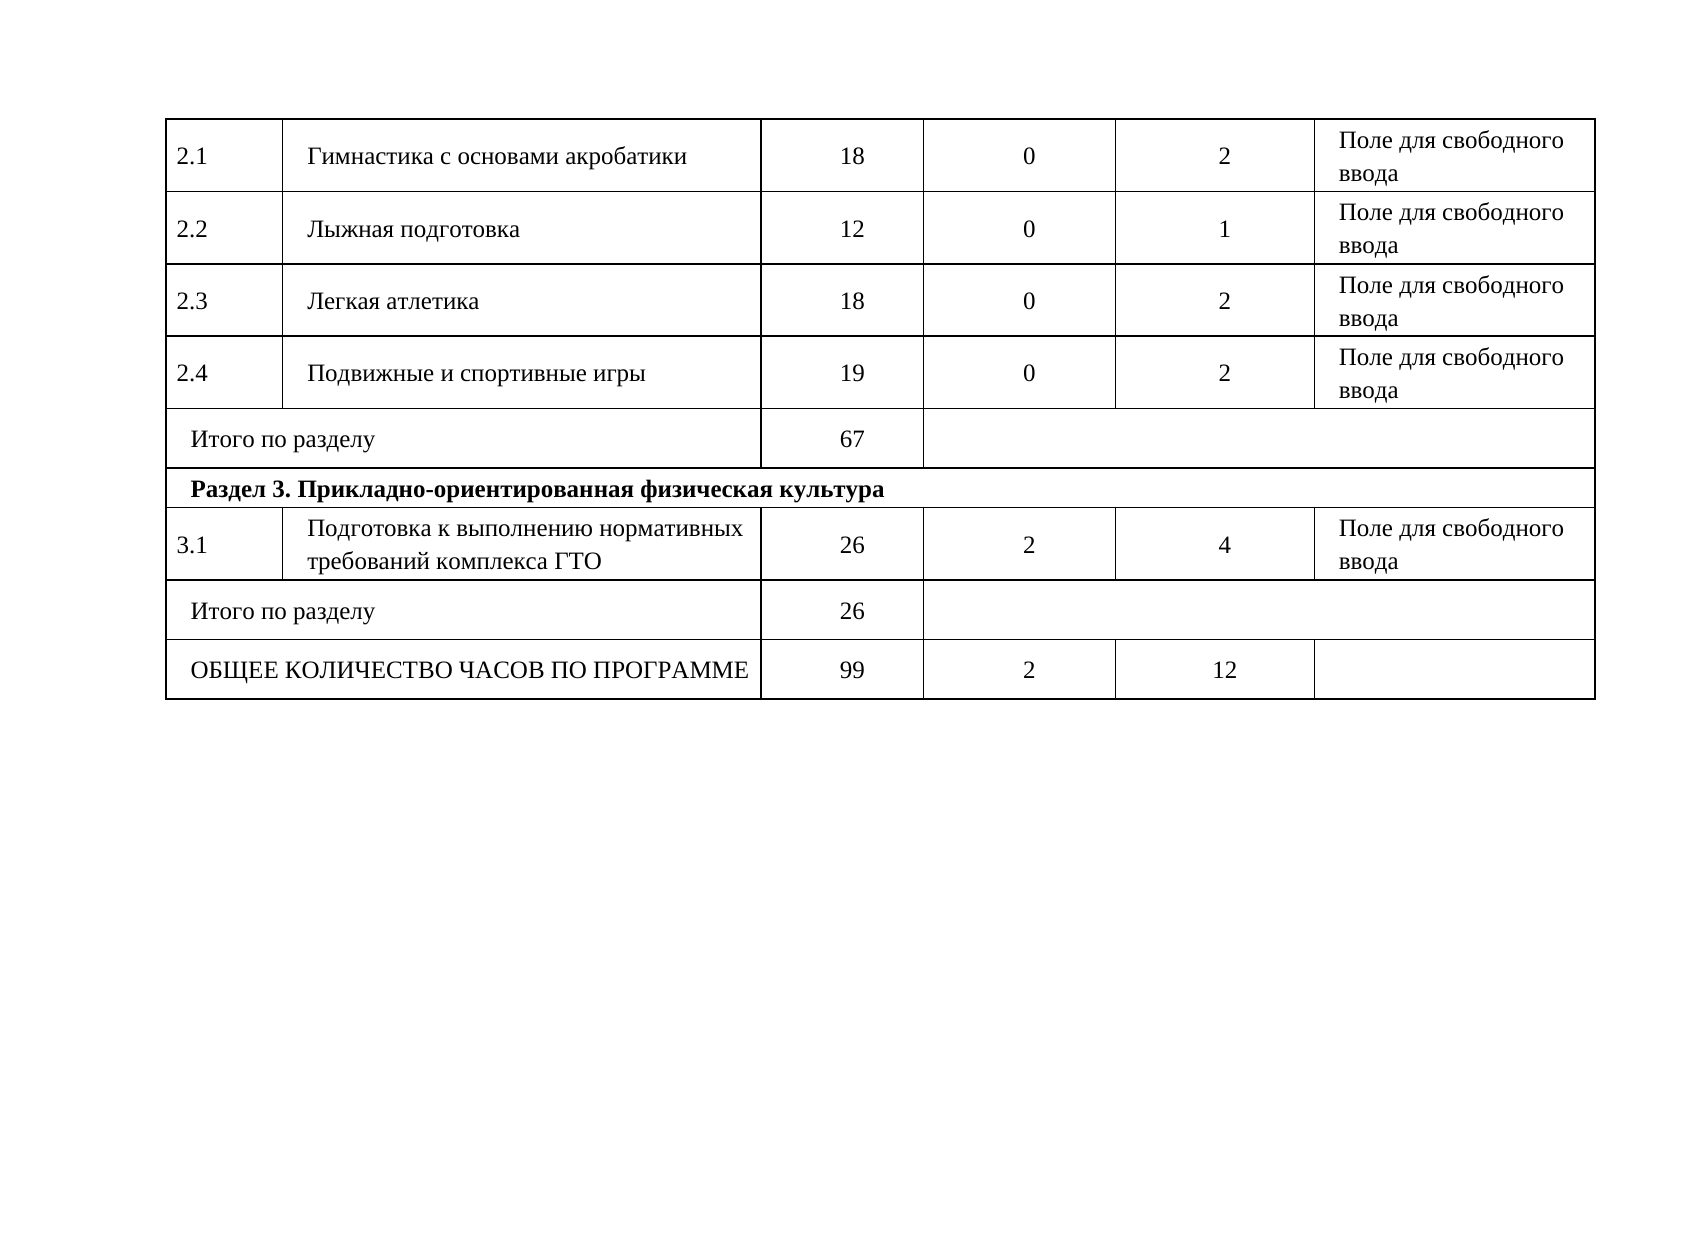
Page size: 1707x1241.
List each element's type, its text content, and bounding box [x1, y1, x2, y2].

table_cell 2.3 [167, 265, 282, 335]
table_cell 0 [924, 120, 1115, 191]
table_cell [1315, 640, 1594, 698]
table_cell 1 [1116, 192, 1314, 263]
table_cell 19 [762, 337, 923, 408]
table_cell 2 [924, 508, 1115, 579]
table_cell 0 [924, 192, 1115, 263]
table_cell Подготовка к выполнению нормативных требований комплекса ГТО [283, 508, 760, 579]
table_cell 2.2 [167, 192, 282, 263]
table_cell 67 [762, 409, 923, 467]
table_cell ОБЩЕЕ КОЛИЧЕСТВО ЧАСОВ ПО ПРОГРАММЕ [167, 640, 760, 698]
table_cell Поле для свободного ввода [1315, 265, 1594, 335]
table_cell 2 [1116, 265, 1314, 335]
table_cell 2.1 [167, 120, 282, 191]
table_cell Итого по разделу [167, 581, 760, 638]
table_cell 0 [924, 265, 1115, 335]
table_cell 2 [1116, 337, 1314, 408]
table_cell 26 [762, 581, 923, 638]
table_cell [924, 581, 1594, 638]
table_cell 2.4 [167, 337, 282, 408]
table_cell 99 [762, 640, 923, 698]
table_cell Поле для свободного ввода [1315, 120, 1594, 191]
table_cell 4 [1116, 508, 1314, 579]
table_cell Поле для свободного ввода [1315, 508, 1594, 579]
table_cell [924, 409, 1594, 467]
table_cell Итого по разделу [167, 409, 760, 467]
table_cell Раздел 3. Прикладно-ориентированная физическая культура [167, 469, 1594, 507]
table_cell 2 [924, 640, 1115, 698]
table_cell Поле для свободного ввода [1315, 192, 1594, 263]
table_cell Легкая атлетика [283, 265, 760, 335]
table_cell 0 [924, 337, 1115, 408]
table_cell 18 [762, 120, 923, 191]
table_cell 2 [1116, 120, 1314, 191]
table_cell Лыжная подготовка [283, 192, 760, 263]
table_cell 12 [1116, 640, 1314, 698]
table_cell Подвижные и спортивные игры [283, 337, 760, 408]
table_cell 26 [762, 508, 923, 579]
table_cell 3.1 [167, 508, 282, 579]
table_cell Поле для свободного ввода [1315, 337, 1594, 408]
table_cell 18 [762, 265, 923, 335]
table_cell 12 [762, 192, 923, 263]
table_cell Гимнастика с основами акробатики [283, 120, 760, 191]
